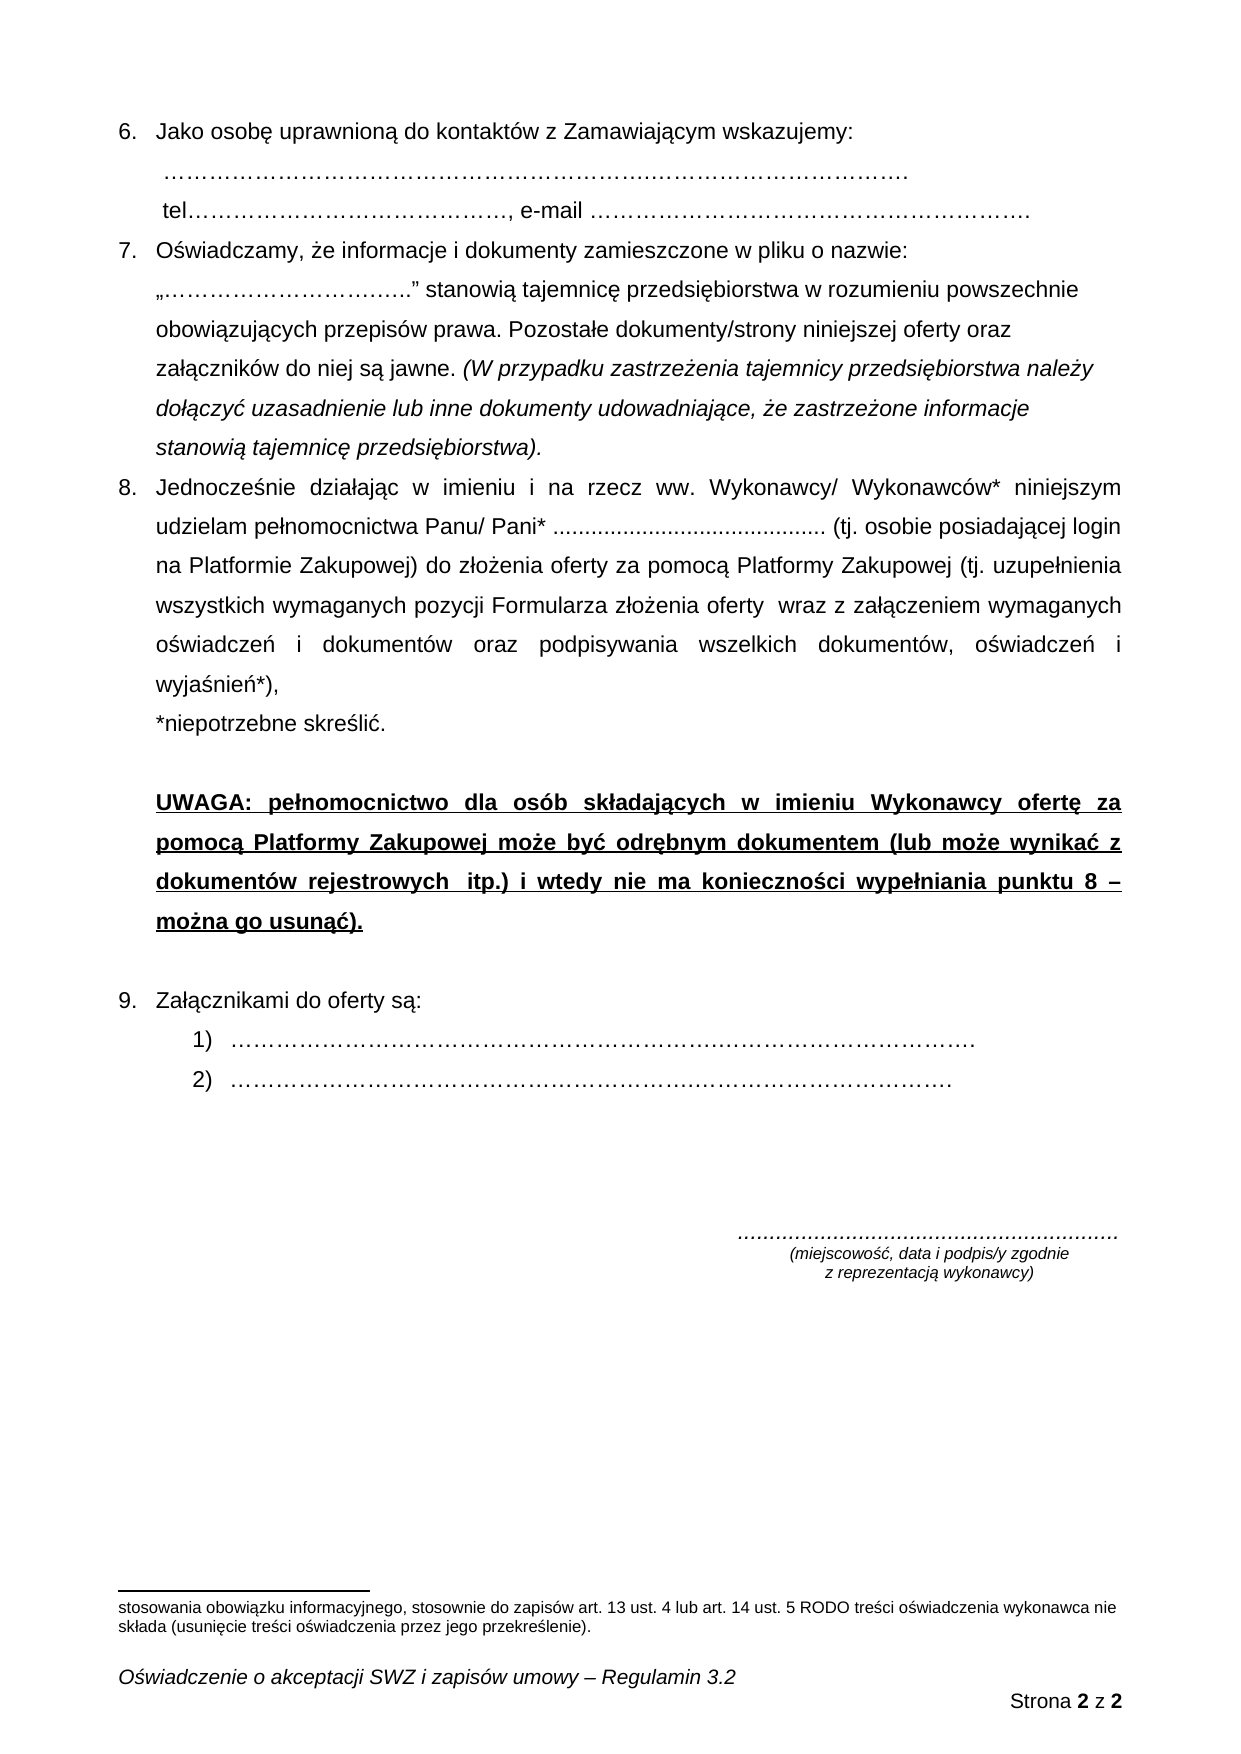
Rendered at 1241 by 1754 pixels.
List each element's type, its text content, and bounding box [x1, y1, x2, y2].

text z reprezentacją wykonawcy) [679, 1263, 1122, 1282]
list *niepotrzebne skreślić. [156, 710, 1122, 737]
list Jako osobę uprawnioną do kontaktów z Zamawiającym wskazujemy: [118, 118, 1122, 144]
list …………………………………………………….……………………………. [192, 1066, 1122, 1092]
list Załącznikami do oferty są: [118, 987, 1122, 1013]
list Oświadczamy, że informacje i dokumenty zamieszczone w pliku o nazwie: „……………………….…..” stanowią tajemnicę przedsiębiorstwa w rozumieniu powszechnie obowiązujących przepisów prawa. Pozostałe dokumenty/strony niniejszej oferty oraz załączników do niej są jawne. (W przypadku zastrzeżenia tajemnicy przedsiębiorstwa należy dołączyć uzasadnienie lub inne dokumenty udowadniające, że zastrzeżone informacje stanowią tajemnicę przedsiębiorstwa). [118, 237, 1122, 460]
text ……………………………………………………….……………………………. [162, 158, 1122, 184]
text tel……………………………………, e-mail …………………………………………………. [162, 197, 1122, 223]
list UWAGA: pełnomocnictwo dla osób składających w imieniu Wykonawcy ofertę za pomocą Platformy Zakupowej może być odrębnym dokumentem (lub może wynikać z dokumentów rejestrowych itp.) i wtedy nie ma konieczności wypełniania punktu 8 – można go usunąć). [156, 813, 1122, 851]
list UWAGA: pełnomocnictwo dla osób składających w imieniu Wykonawcy ofertę za pomocą Platformy Zakupowej może być odrębnym dokumentem (lub może wynikać z dokumentów rejestrowych itp.) i wtedy nie ma konieczności wypełniania punktu 8 – można go usunąć). [156, 892, 1122, 934]
list UWAGA: pełnomocnictwo dla osób składających w imieniu Wykonawcy ofertę za pomocą Platformy Zakupowej może być odrębnym dokumentem (lub może wynikać z dokumentów rejestrowych itp.) i wtedy nie ma konieczności wypełniania punktu 8 – można go usunąć). [156, 853, 1122, 891]
list UWAGA: pełnomocnictwo dla osób składających w imieniu Wykonawcy ofertę za pomocą Platformy Zakupowej może być odrębnym dokumentem (lub może wynikać z dokumentów rejestrowych itp.) i wtedy nie ma konieczności wypełniania punktu 8 – można go usunąć). [156, 789, 1122, 812]
text ............................................................ [118, 1218, 1122, 1244]
list Jednocześnie działając w imieniu i na rzecz ww. Wykonawcy/ Wykonawców* niniejszym udzielam pełnomocnictwa Panu/ Pani* ........................................... (tj. osobie posiadającej login na Platformie Zakupowej) do złożenia oferty za pomocą Platformy Zakupowej (tj. uzupełnienia wszystkich wymaganych pozycji Formularza złożenia oferty wraz z załączeniem wymaganych oświadczeń i dokumentów oraz podpisywania wszelkich dokumentów, oświadczeń i wyjaśnień*), [118, 473, 1122, 697]
text (miejscowość, data i podpis/y zgodnie [679, 1244, 1122, 1263]
list ……………………………………………………….……………………………. [192, 1026, 1122, 1052]
